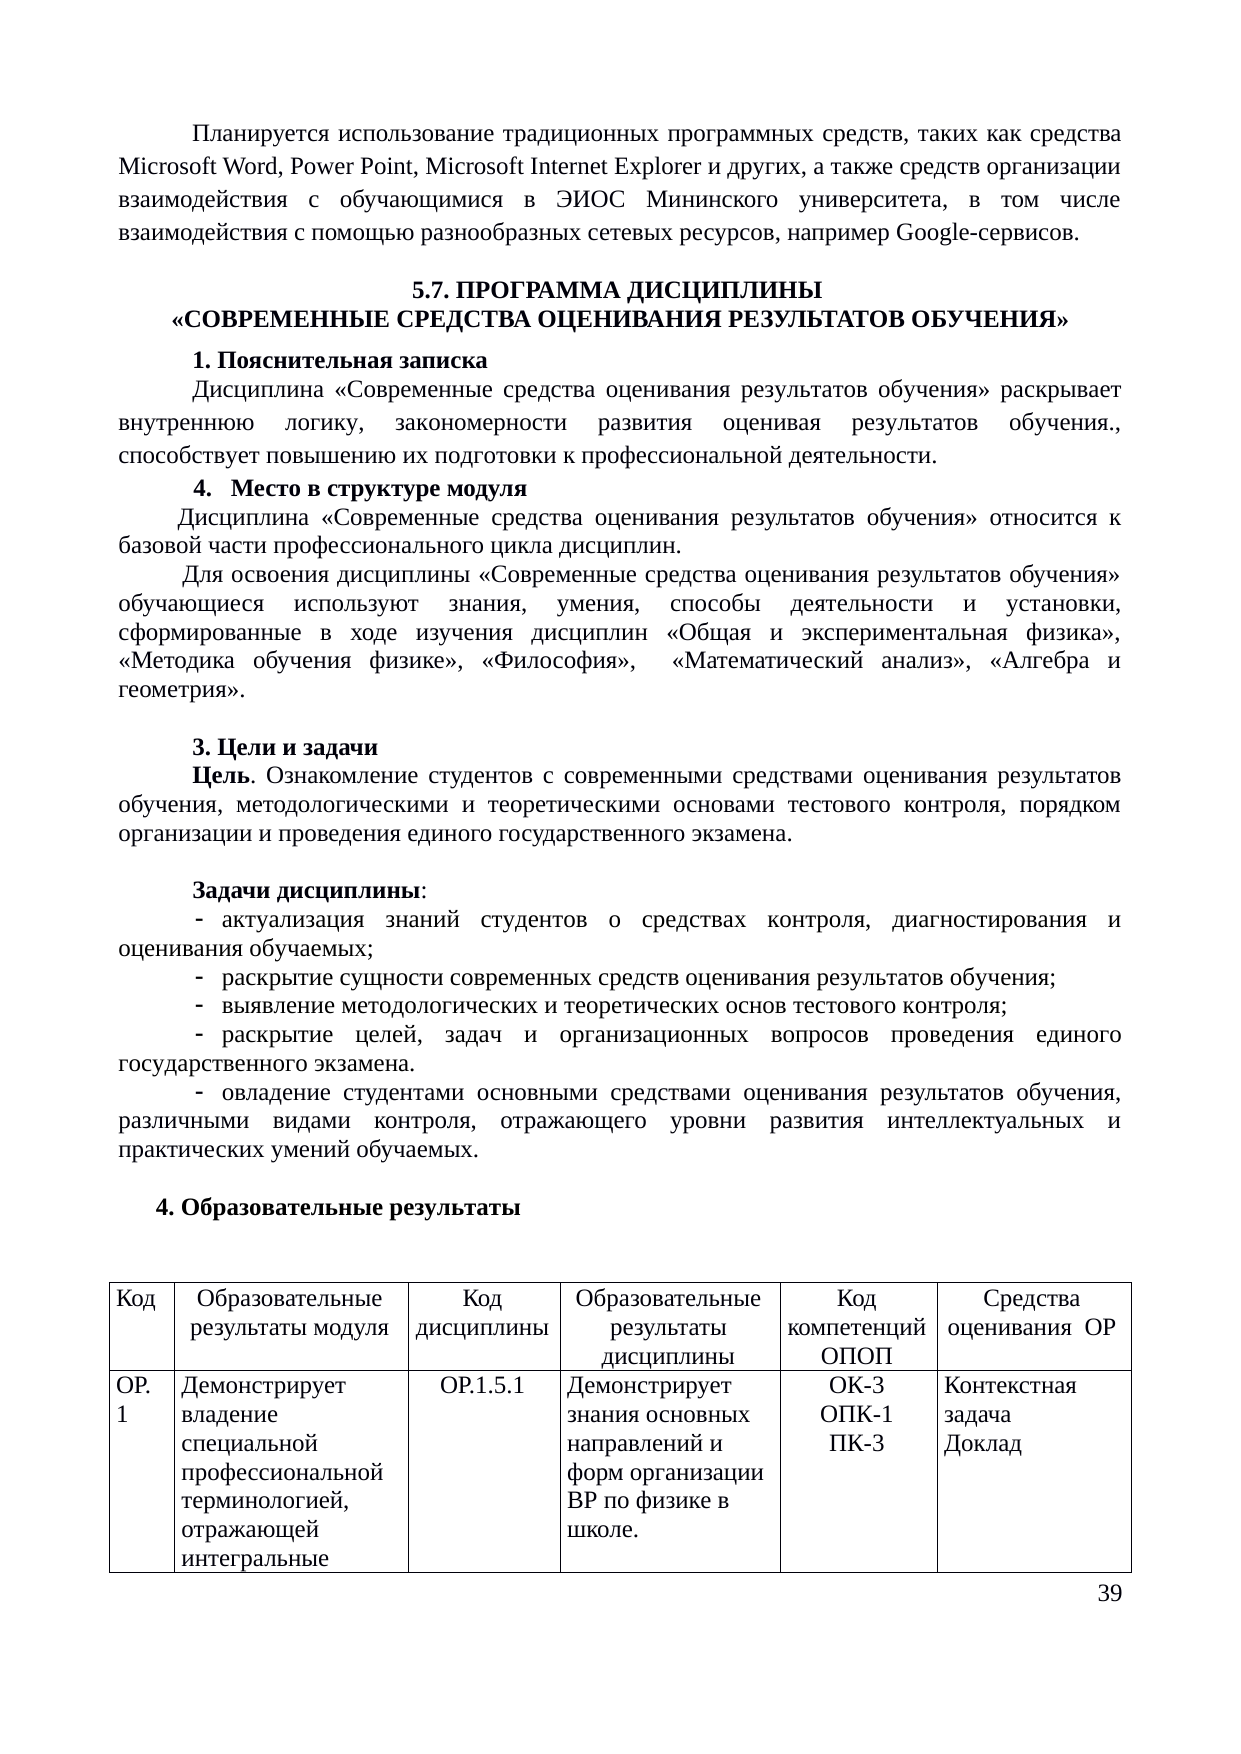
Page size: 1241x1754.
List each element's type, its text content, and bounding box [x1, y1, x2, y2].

text Цель. Ознакомление студентов с современными средствами оценивания результатов обучения, методологическими и теоретическими основами тестового контроля, порядком организации и проведения единого государственного экзамена. [118, 761, 1122, 847]
text Дисциплина «Современные средства оценивания результатов обучения» раскрывает внутреннюю логику, закономерности развития оценивая результатов обучения., способствует повышению их подготовки к профессиональной деятельности. [118, 374, 1122, 469]
table_header Средства оценивания ОР [938, 1283, 1131, 1369]
table_header Код дисциплины [409, 1283, 560, 1369]
list раскрытие сущности современных средств оценивания результатов обучения; [118, 962, 1122, 991]
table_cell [561, 1371, 780, 1572]
table_cell ОК-3 ОПК-1 ПК-3 [781, 1371, 937, 1572]
subtitle 5.7. ПРОГРАММА ДИСЦИПЛИНЫ «Современные средства оценивания результатов обучения» [118, 275, 1122, 333]
text 1. Пояснительная записка [118, 345, 1122, 374]
list овладение студентами основными средствами оценивания результатов обучения, различными видами контроля, отражающего уровни развития интеллектуальных и практических умений обучаемых. [118, 1077, 1122, 1163]
text Дисциплина «Современные средства оценивания результатов обучения» относится к базовой части профессионального цикла дисциплин. [118, 502, 1122, 559]
list раскрытие целей, задач и организационных вопросов проведения единого государственного экзамена. [118, 1019, 1122, 1077]
text Планируется использование традиционных программных средств, таких как средства Microsoft Word, Power Point, Microsoft Internet Explorer и других, а также средств организации взаимодействия с обучающимися в ЭИОС Мининского университета, в том числе взаимодействия с помощью разнообразных сетевых ресурсов, например Google-сервисов. [118, 118, 1122, 246]
list выявление методологических и теоретических основ тестового контроля; [118, 991, 1122, 1019]
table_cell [175, 1371, 408, 1572]
table_cell ОР.1 [110, 1371, 174, 1572]
table_cell ОР.1.5.1 [409, 1371, 560, 1572]
table_header Код компетенций ОПОП [781, 1283, 937, 1369]
list Место в структуре модуля [193, 473, 1122, 502]
table_header Образовательные результаты дисциплины [561, 1283, 780, 1369]
table_header Образовательные результаты модуля [175, 1283, 408, 1369]
table_header Код [110, 1283, 174, 1369]
text Для освоения дисциплины «Современные средства оценивания результатов обучения» обучающиеся используют знания, умения, способы деятельности и установки, сформированные в ходе изучения дисциплин «Общая и экспериментальная физика», «Методика обучения физике», «Философия», «Математический анализ», «Алгебра и геометрия». [118, 559, 1122, 703]
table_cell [938, 1371, 1131, 1572]
text Задачи дисциплины: [118, 876, 1122, 904]
text 3. Цели и задачи [118, 732, 1122, 761]
list 4. Образовательные результаты [156, 1192, 1122, 1221]
list актуализация знаний студентов о средствах контроля, диагностирования и оценивания обучаемых; [118, 904, 1122, 962]
